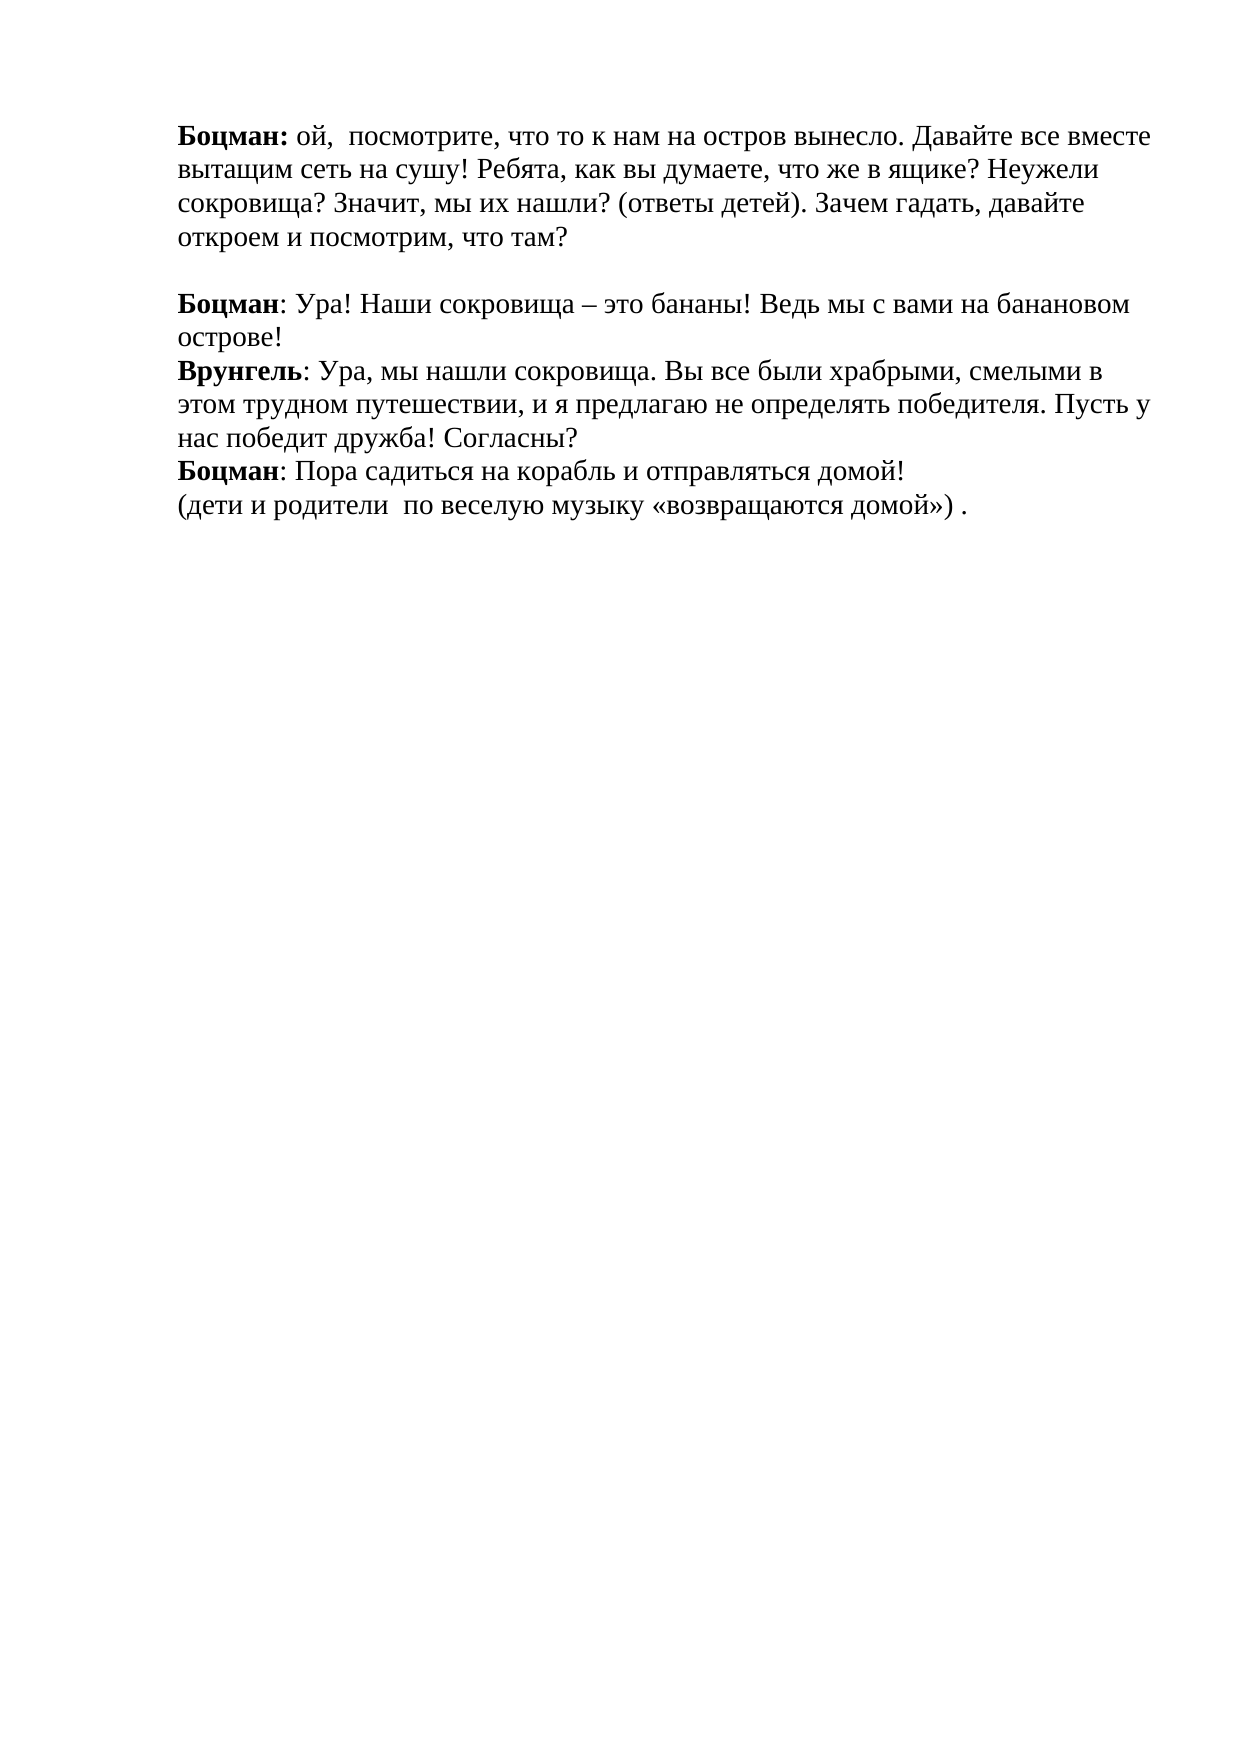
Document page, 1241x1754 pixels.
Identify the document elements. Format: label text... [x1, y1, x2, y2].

text Боцман: ой, посмотрите, что то к нам на остров вынесло. Давайте все вместе вытащим сеть на сушу! Ребята, как вы думаете, что же в ящике? Неужели сокровища? Значит, мы их нашли? (ответы детей). Зачем гадать, давайте откроем и посмотрим, что там? [177, 118, 1152, 252]
text Боцман: Пора садиться на корабль и отправляться домой! [177, 453, 1152, 487]
text Боцман: Ура! Наши сокровища – это бананы! Ведь мы с вами на банановом острове! [177, 286, 1152, 353]
text Врунгель: Ура, мы нашли сокровища. Вы все были храбрыми, смелыми в этом трудном путешествии, и я предлагаю не определять победителя. Пусть у нас победит дружба! Согласны? [177, 353, 1152, 453]
text (дети и родители по веселую музыку «возвращаются домой») . [177, 487, 1152, 521]
